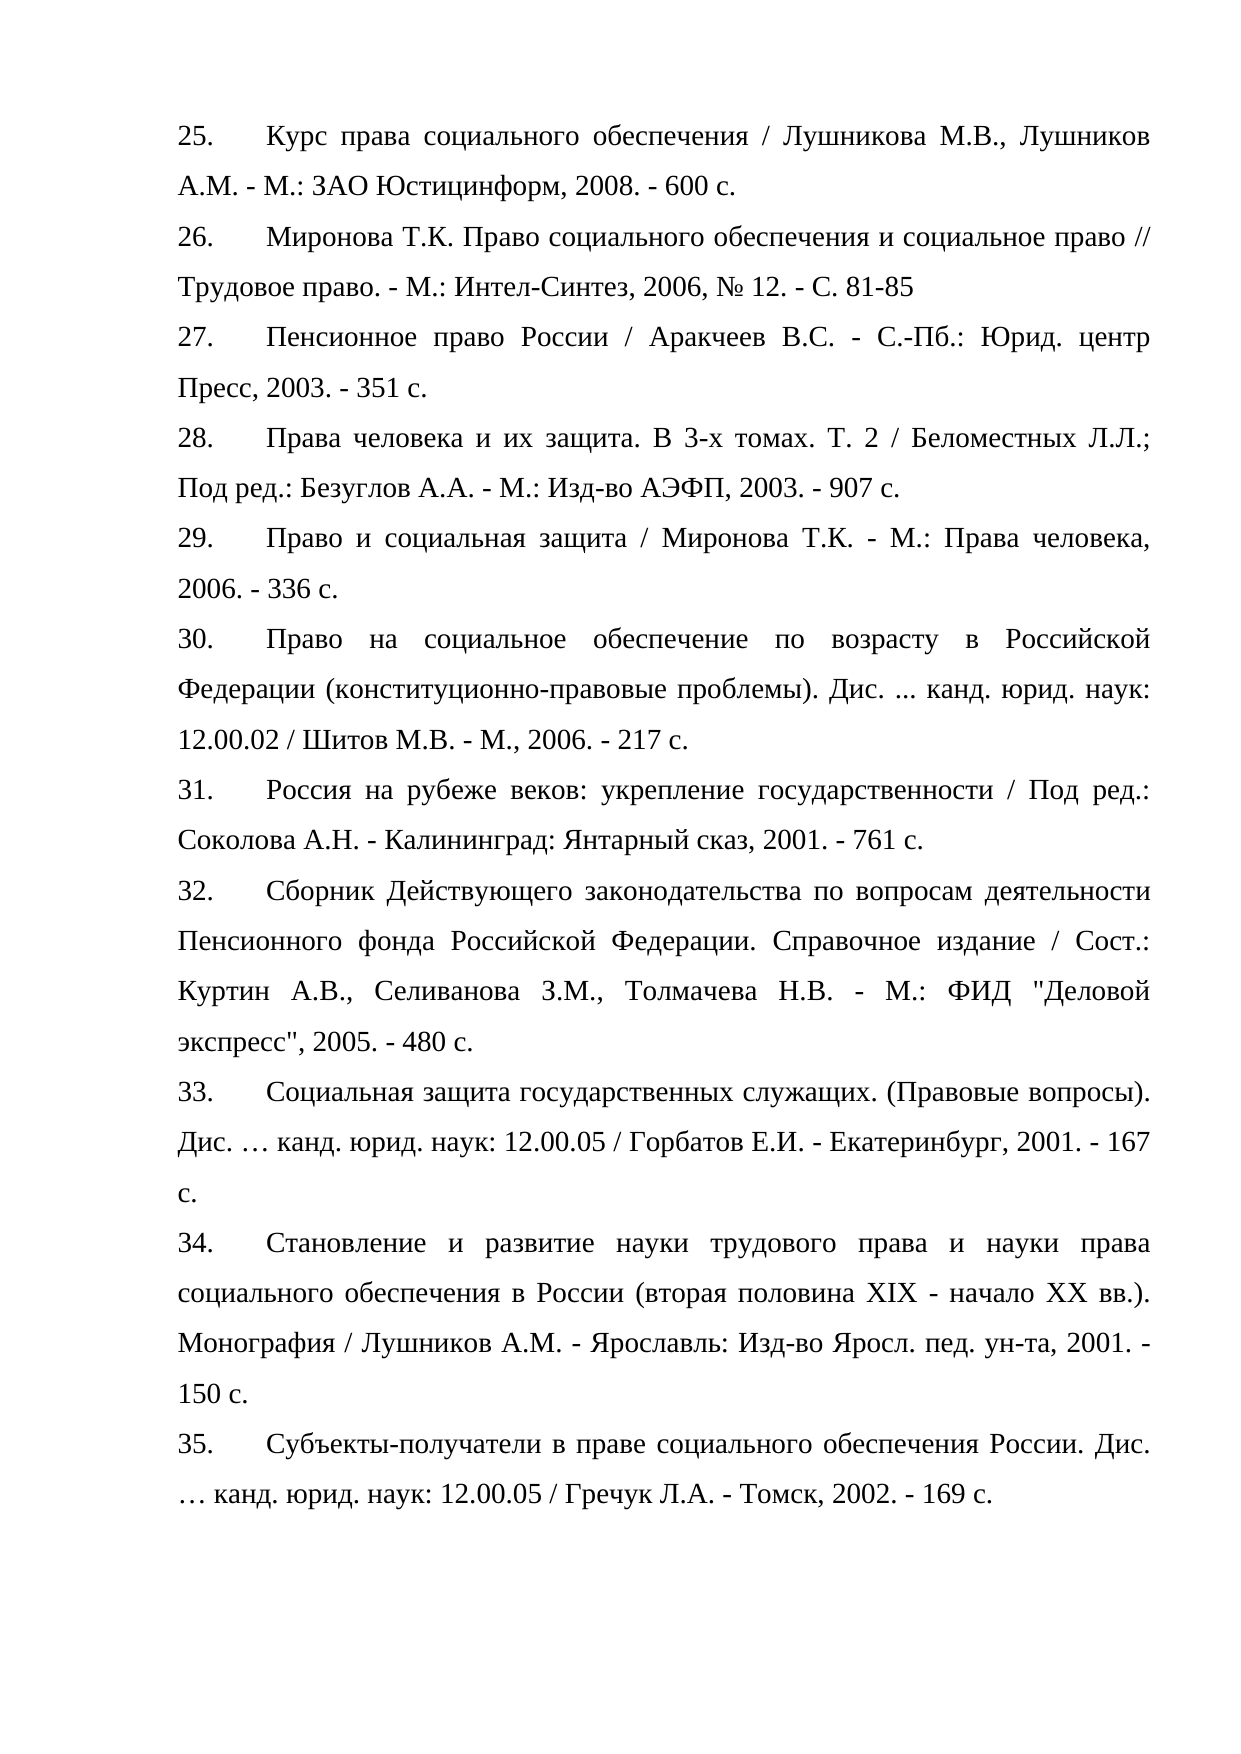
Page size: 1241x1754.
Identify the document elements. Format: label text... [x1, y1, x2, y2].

list Пенсионное право России / Аракчеев В.С. - С.-Пб.: Юрид. центр Пресс, 2003. - 351 c. [177, 319, 1152, 403]
list Сборник Действующего законодательства по вопросам деятельности Пенсионного фонда Российской Федерации. Справочное издание / Сост.: Куртин А.В., Селиванова З.М., Толмачева Н.В. - М.: ФИД "Деловой экспресс", 2005. - 480 c. [177, 873, 1152, 1057]
list Миронова Т.К. Право социального обеспечения и социальное право // Трудовое право. - М.: Интел-Синтез, 2006, № 12. - С. 81-85 [177, 219, 1152, 303]
list Россия на рубеже веков: укрепление государственности / Под ред.: Соколова А.Н. - Калининград: Янтарный сказ, 2001. - 761 c. [177, 772, 1152, 856]
list Становление и развитие науки трудового права и науки права социального обеспечения в России (вторая половина XIX - начало ХХ вв.). Монография / Лушников А.М. - Ярославль: Изд-во Яросл. пед. ун-та, 2001. - 150 c. [177, 1225, 1152, 1409]
list Право на социальное обеспечение по возрасту в Российской Федерации (конституционно-правовые проблемы). Дис. ... канд. юрид. наук: 12.00.02 / Шитов М.В. - М., 2006. - 217 c. [177, 621, 1152, 755]
list Курс права социального обеспечения / Лушникова М.В., Лушников А.М. - М.: ЗАО Юстицинформ, 2008. - 600 c. [177, 118, 1152, 202]
list Права человека и их защита. В 3-х томах. Т. 2 / Беломестных Л.Л.; Под ред.: Безуглов А.А. - М.: Изд-во АЭФП, 2003. - 907 c. [177, 420, 1152, 504]
list Право и социальная защита / Миронова Т.К. - М.: Права человека, 2006. - 336 c. [177, 521, 1152, 604]
list Социальная защита государственных служащих. (Правовые вопросы). Дис. … канд. юрид. наук: 12.00.05 / Горбатов Е.И. - Екатеринбург, 2001. - 167 c. [177, 1074, 1152, 1208]
list Субъекты-получатели в праве социального обеспечения России. Дис. … канд. юрид. наук: 12.00.05 / Гречук Л.А. - Томск, 2002. - 169 c. [177, 1426, 1152, 1510]
